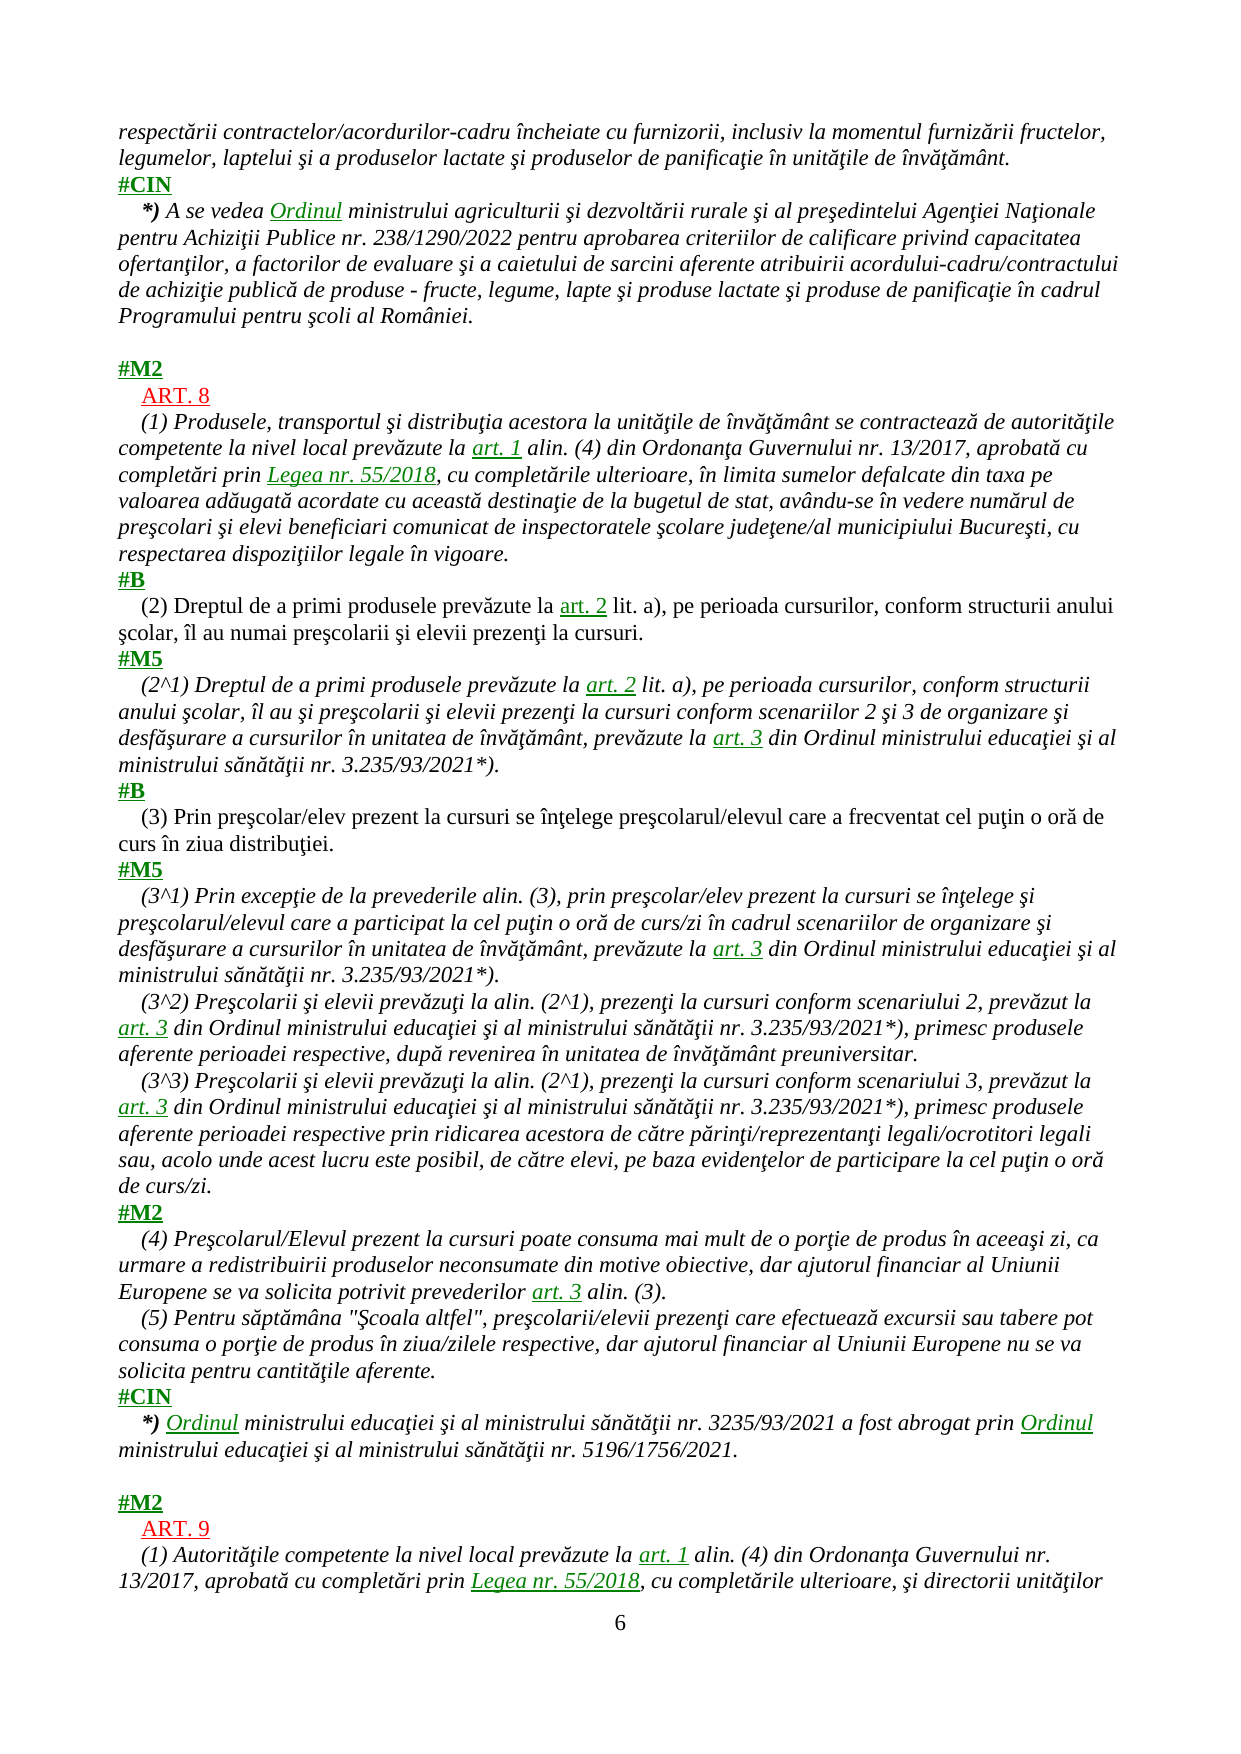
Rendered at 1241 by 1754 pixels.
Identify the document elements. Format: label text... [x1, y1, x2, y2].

text (5) Pentru săptămâna "Şcoala altfel", preşcolarii/elevii prezenţi care efectuează excursii sau tabere pot consuma o porţie de produs în ziua/zilele respective, dar ajutorul financiar al Uniunii Europene nu se va solicita pentru cantităţile aferente. [118, 1304, 1122, 1383]
text (4) Preşcolarul/Elevul prezent la cursuri poate consuma mai mult de o porţie de produs în aceeaşi zi, ca urmare a redistribuirii produselor neconsumate din motive obiective, dar ajutorul financiar al Uniunii Europene se va solicita potrivit prevederilor art. 3 alin. (3). [118, 1225, 1122, 1304]
text (2) Dreptul de a primi produsele prevăzute la art. 2 lit. a), pe perioada cursurilor, conform structurii anului şcolar, îl au numai preşcolarii şi elevii prezenţi la cursuri. [118, 592, 1122, 645]
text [118, 118, 1122, 171]
text #M5 [118, 856, 1122, 882]
text #B [118, 566, 1122, 592]
text #M2 [118, 1199, 1122, 1225]
text (3) Prin preşcolar/elev prezent la cursuri se înţelege preşcolarul/elevul care a frecventat cel puţin o oră de curs în ziua distribuţiei. [118, 803, 1122, 856]
text (3^1) Prin excepţie de la prevederile alin. (3), prin preşcolar/elev prezent la cursuri se înţelege şi preşcolarul/elevul care a participat la cel puţin o oră de curs/zi în cadrul scenariilor de organizare şi desfăşurare a cursurilor în unitatea de învăţământ, prevăzute la art. 3 din Ordinul ministrului educaţiei şi al ministrului sănătăţii nr. 3.235/93/2021*). [118, 882, 1122, 988]
text *) A se vedea Ordinul ministrului agriculturii şi dezvoltării rurale şi al preşedintelui Agenţiei Naţionale pentru Achiziţii Publice nr. 238/1290/2022 pentru aprobarea criteriilor de calificare privind capacitatea ofertanţilor, a factorilor de evaluare şi a caietului de sarcini aferente atribuirii acordului-cadru/contractului de achiziţie publică de produse - fructe, legume, lapte şi produse lactate şi produse de panificaţie în cadrul Programului pentru şcoli al României. [118, 197, 1122, 329]
text (3^3) Preşcolarii şi elevii prevăzuţi la alin. (2^1), prezenţi la cursuri conform scenariului 3, prevăzut la art. 3 din Ordinul ministrului educaţiei şi al ministrului sănătăţii nr. 3.235/93/2021*), primesc produsele aferente perioadei respective prin ridicarea acestora de către părinţi/reprezentanţi legali/ocrotitori legali sau, acolo unde acest lucru este posibil, de către elevi, pe baza evidenţelor de participare la cel puţin o oră de curs/zi. [118, 1067, 1122, 1199]
text ART. 8 [118, 382, 1122, 408]
text #B [118, 777, 1122, 803]
text ART. 9 [118, 1515, 1122, 1541]
text (1) Produsele, transportul şi distribuţia acestora la unităţile de învăţământ se contractează de autorităţile competente la nivel local prevăzute la art. 1 alin. (4) din Ordonanţa Guvernului nr. 13/2017, aprobată cu completări prin Legea nr. 55/2018, cu completările ulterioare, în limita sumelor defalcate din taxa pe valoarea adăugată acordate cu această destinaţie de la bugetul de stat, avându-se în vedere numărul de preşcolari şi elevi beneficiari comunicat de inspectoratele şcolare judeţene/al municipiului Bucureşti, cu respectarea dispoziţiilor legale în vigoare. [118, 408, 1122, 566]
text #M2 [118, 355, 1122, 382]
text #CIN [118, 171, 1122, 197]
text #CIN [118, 1383, 1122, 1409]
text #M5 [118, 645, 1122, 672]
text *) Ordinul ministrului educaţiei şi al ministrului sănătăţii nr. 3235/93/2021 a fost abrogat prin Ordinul ministrului educaţiei şi al ministrului sănătăţii nr. 5196/1756/2021. [118, 1409, 1122, 1462]
text (2^1) Dreptul de a primi produsele prevăzute la art. 2 lit. a), pe perioada cursurilor, conform structurii anului şcolar, îl au şi preşcolarii şi elevii prezenţi la cursuri conform scenariilor 2 şi 3 de organizare şi desfăşurare a cursurilor în unitatea de învăţământ, prevăzute la art. 3 din Ordinul ministrului educaţiei şi al ministrului sănătăţii nr. 3.235/93/2021*). [118, 672, 1122, 777]
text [118, 1541, 1122, 1594]
text (3^2) Preşcolarii şi elevii prevăzuţi la alin. (2^1), prezenţi la cursuri conform scenariului 2, prevăzut la art. 3 din Ordinul ministrului educaţiei şi al ministrului sănătăţii nr. 3.235/93/2021*), primesc produsele aferente perioadei respective, după revenirea în unitatea de învăţământ preuniversitar. [118, 988, 1122, 1067]
text #M2 [118, 1488, 1122, 1515]
